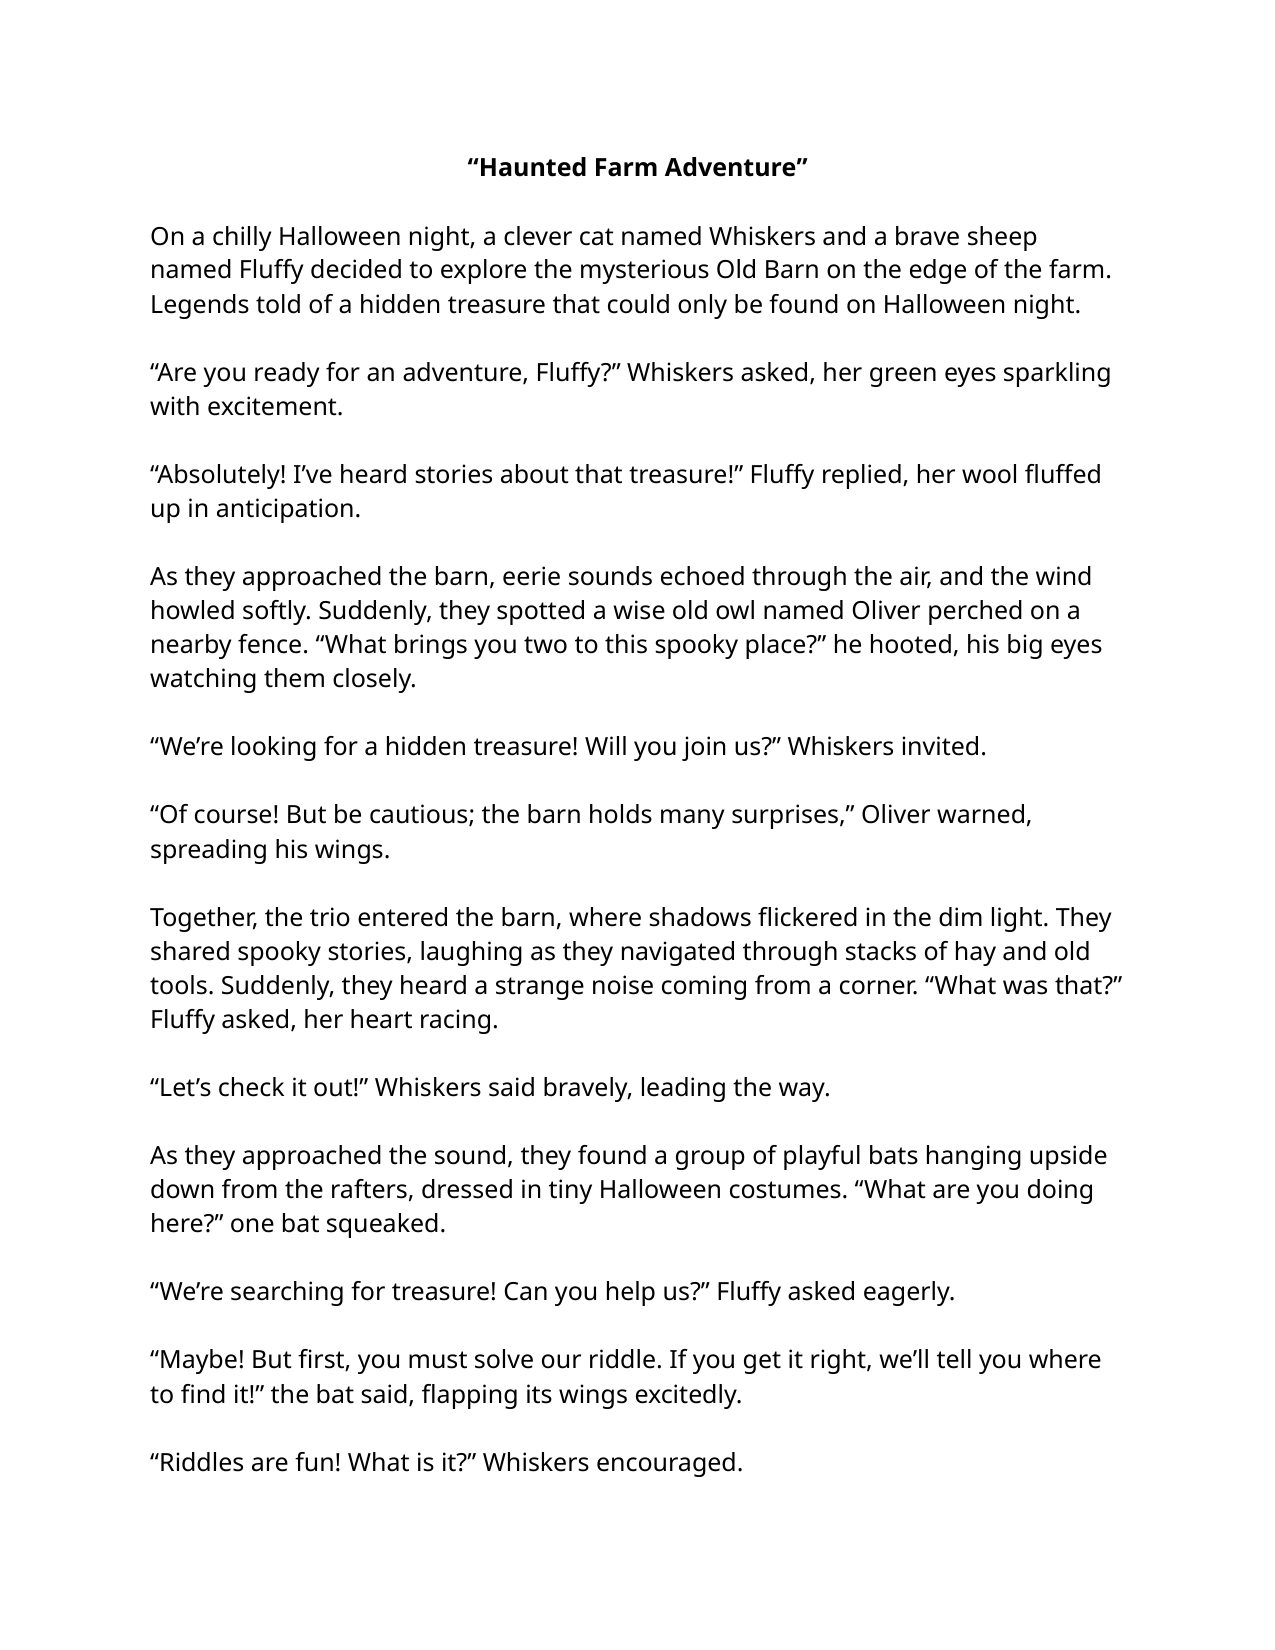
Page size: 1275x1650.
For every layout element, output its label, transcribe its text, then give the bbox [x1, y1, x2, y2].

text On a chilly Halloween night, a clever cat named Whiskers and a brave sheep named Fluffy decided to explore the mysterious Old Barn on the edge of the farm. Legends told of a hidden treasure that could only be found on Halloween night. [150, 218, 1125, 320]
text “Of course! But be cautious; the barn holds many surprises,” Oliver warned, spreading his wings. [150, 797, 1125, 865]
text Together, the trio entered the barn, where shadows flickered in the dim light. They shared spooky stories, laughing as they navigated through stacks of hay and old tools. Suddenly, they heard a strange noise coming from a corner. “What was that?” Fluffy asked, her heart racing. [150, 899, 1125, 1036]
text “Are you ready for an adventure, Fluffy?” Whiskers asked, her green eyes sparkling with excitement. [150, 354, 1125, 422]
text “Maybe! But first, you must solve our riddle. If you get it right, we’ll tell you where to find it!” the bat said, flapping its wings excitedly. [150, 1342, 1125, 1410]
text “We’re looking for a hidden treasure! Will you join us?” Whiskers invited. [150, 729, 1125, 763]
text “Haunted Farm Adventure” [150, 150, 1125, 184]
text “Absolutely! I’ve heard stories about that treasure!” Fluffy replied, her wool fluffed up in anticipation. [150, 457, 1125, 525]
text As they approached the sound, they found a group of playful bats hanging upside down from the rafters, dressed in tiny Halloween costumes. “What are you doing here?” one bat squeaked. [150, 1138, 1125, 1240]
text “Riddles are fun! What is it?” Whiskers encouraged. [150, 1444, 1125, 1478]
text “We’re searching for treasure! Can you help us?” Fluffy asked eagerly. [150, 1274, 1125, 1308]
text “Let’s check it out!” Whiskers said bravely, leading the way. [150, 1070, 1125, 1104]
text As they approached the barn, eerie sounds echoed through the air, and the wind howled softly. Suddenly, they spotted a wise old owl named Oliver perched on a nearby fence. “What brings you two to this spooky place?” he hooted, his big eyes watching them closely. [150, 559, 1125, 695]
